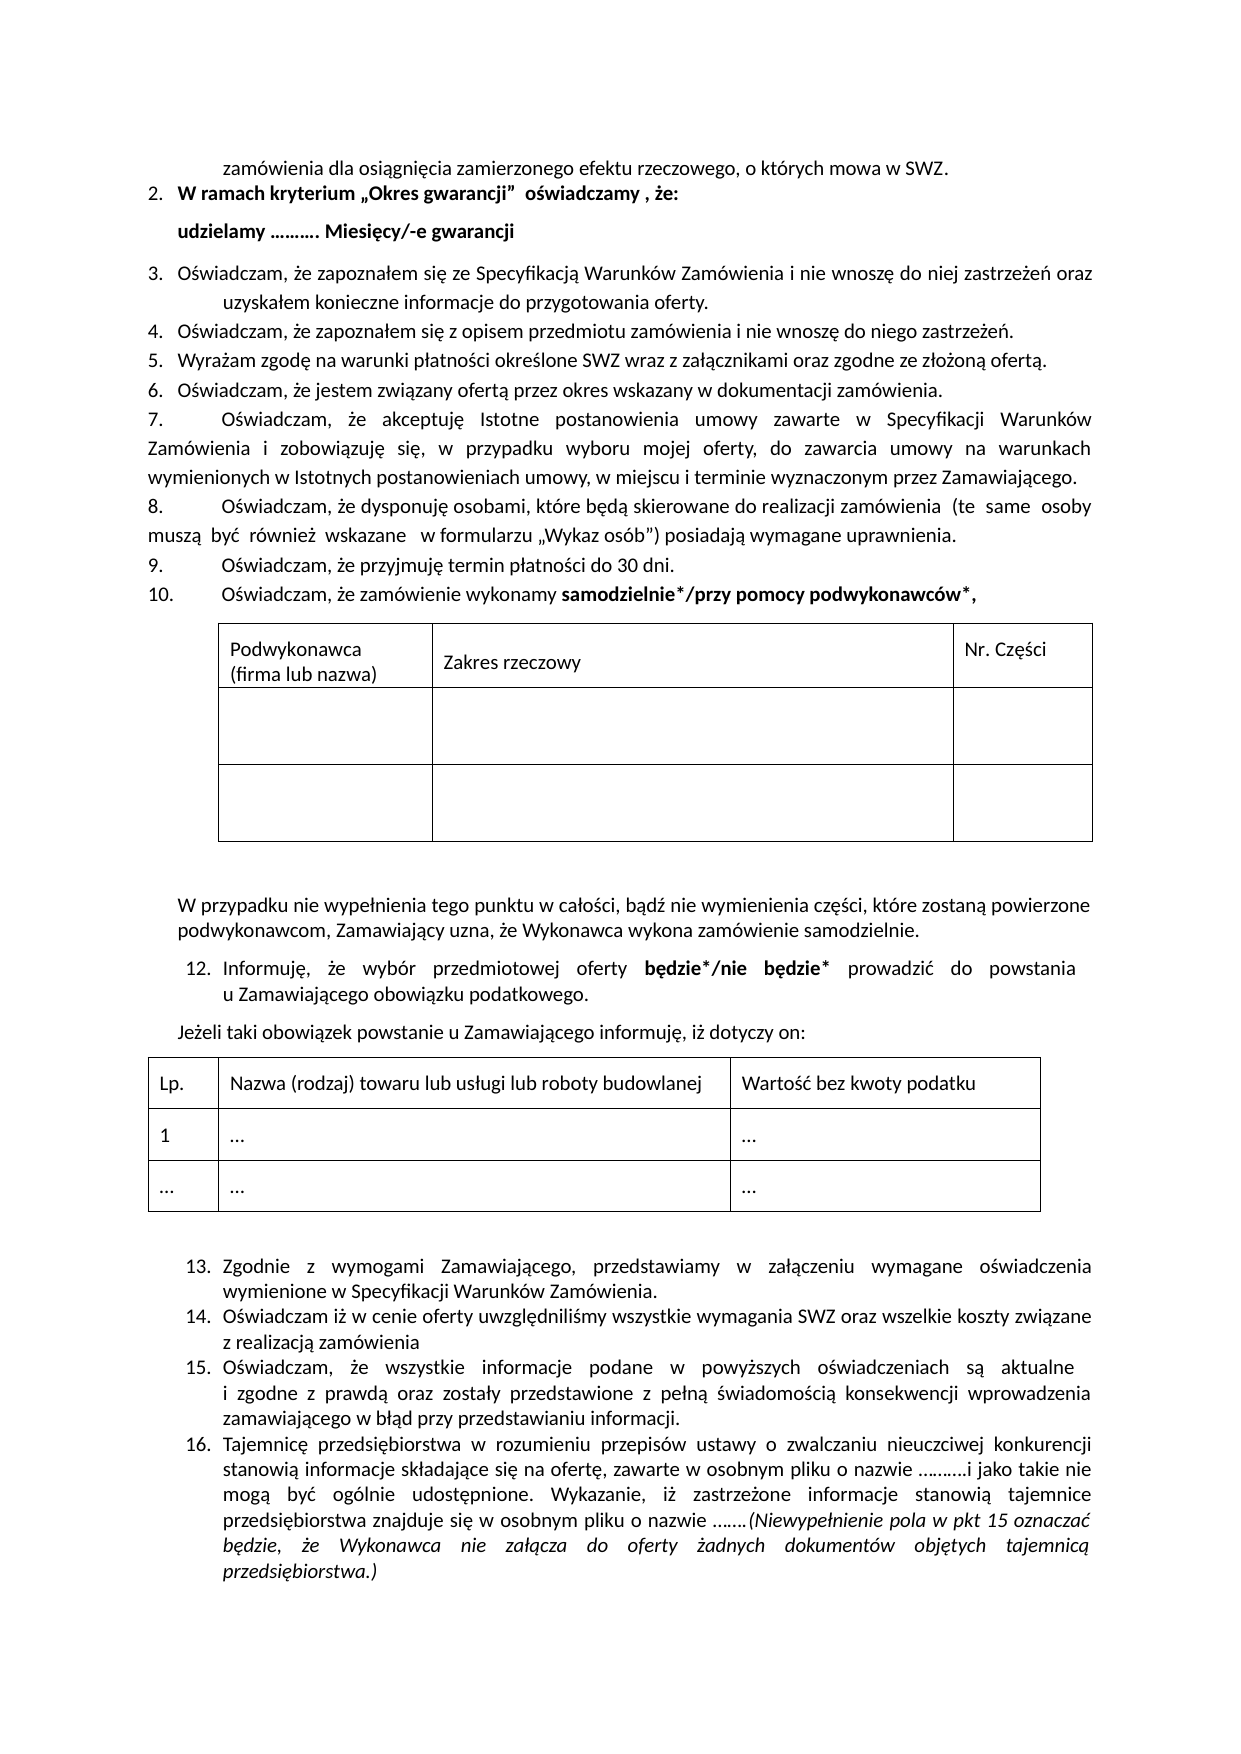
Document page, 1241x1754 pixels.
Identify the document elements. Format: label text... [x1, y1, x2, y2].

list Informuję, że wybór przedmiotowej oferty będzie*/nie będzie* prowadzić do powstania u Zamawiającego obowiązku podatkowego. [185, 956, 1093, 1006]
list Oświadczam, że zamówienie wykonamy samodzielnie*/przy pomocy podwykonawców*, [148, 581, 1093, 606]
table_cell 1 [149, 1109, 218, 1160]
table_cell … [731, 1161, 1040, 1211]
table_cell … [149, 1161, 218, 1211]
list Oświadczam, że przyjmuję termin płatności do 30 dni. [148, 552, 1093, 577]
list Wyrażam zgodę na warunki płatności określone SWZ wraz z załącznikami oraz zgodne ze złożoną ofertą. [148, 348, 1093, 373]
list Oświadczam, że dysponuję osobami, które będą skierowane do realizacji zamówienia (te same osoby muszą być również wskazane w formularzu „Wykaz osób”) posiadają wymagane uprawnienia. [148, 493, 1093, 548]
table_cell … [219, 1161, 730, 1211]
table_cell [433, 765, 953, 841]
table_header Lp. [149, 1058, 218, 1108]
list Zgodnie z wymogami Zamawiającego, przedstawiamy w załączeniu wymagane oświadczenia wymienione w Specyfikacji Warunków Zamówienia. [185, 1253, 1093, 1304]
list Oświadczam, że wszystkie informacje podane w powyższych oświadczeniach są aktualne i zgodne z prawdą oraz zostały przedstawione z pełną świadomością konsekwencji wprowadzenia zamawiającego w błąd przy przedstawianiu informacji. [185, 1354, 1093, 1431]
text W przypadku nie wypełnienia tego punktu w całości, bądź nie wymienienia części, które zostaną powierzone podwykonawcom, Zamawiający uzna, że Wykonawca wykona zamówienie samodzielnie. [177, 892, 1093, 943]
list Oświadczam, że akceptuję Istotne postanowienia umowy zawarte w Specyfikacji Warunków Zamówienia i zobowiązuję się, w przypadku wyboru mojej oferty, do zawarcia umowy na warunkach wymienionych w Istotnych postanowieniach umowy, w miejscu i terminie wyznaczonym przez Zamawiającego. [148, 406, 1093, 490]
table_cell [954, 688, 1092, 764]
list W ramach kryterium „Okres gwarancji” oświadczamy , że: [148, 181, 1093, 206]
text udzielamy ………. Miesięcy/-e gwarancji [177, 218, 1093, 244]
table_cell [433, 688, 953, 764]
list Oświadczam, że zapoznałem się ze Specyfikacją Warunków Zamówienia i nie wnoszę do niej zastrzeżeń oraz uzyskałem konieczne informacje do przygotowania oferty. [148, 260, 1093, 315]
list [148, 155, 1093, 181]
table_header Zakres rzeczowy [433, 624, 953, 687]
text Jeżeli taki obowiązek powstanie u Zamawiającego informuję, iż dotyczy on: [177, 1019, 1093, 1044]
table_cell … [219, 1109, 730, 1160]
table_header Nazwa (rodzaj) towaru lub usługi lub roboty budowlanej [219, 1058, 730, 1108]
table_header Wartość bez kwoty podatku [731, 1058, 1040, 1108]
list Tajemnicę przedsiębiorstwa w rozumieniu przepisów ustawy o zwalczaniu nieuczciwej konkurencji stanowią informacje składające się na ofertę, zawarte w osobnym pliku o nazwie ……….i jako takie nie mogą być ogólnie udostępnione. Wykazanie, iż zastrzeżone informacje stanowią tajemnice przedsiębiorstwa znajduje się w osobnym pliku o nazwie …….(Niewypełnienie pola w pkt 15 oznaczać będzie, że Wykonawca nie załącza do oferty żadnych dokumentów objętych tajemnicą przedsiębiorstwa.) [185, 1431, 1093, 1583]
table_header Podwykonawca (firma lub nazwa) [219, 624, 432, 687]
list Oświadczam, że zapoznałem się z opisem przedmiotu zamówienia i nie wnoszę do niego zastrzeżeń. [148, 318, 1093, 344]
list Oświadczam iż w cenie oferty uwzględniliśmy wszystkie wymagania SWZ oraz wszelkie koszty związane z realizacją zamówienia [185, 1304, 1093, 1354]
table_cell [219, 688, 432, 764]
table_header Nr. Części [954, 624, 1092, 687]
table_cell … [731, 1109, 1040, 1160]
table_cell [219, 765, 432, 841]
table_cell [954, 765, 1092, 841]
list Oświadczam, że jestem związany ofertą przez okres wskazany w dokumentacji zamówienia. [148, 377, 1093, 402]
